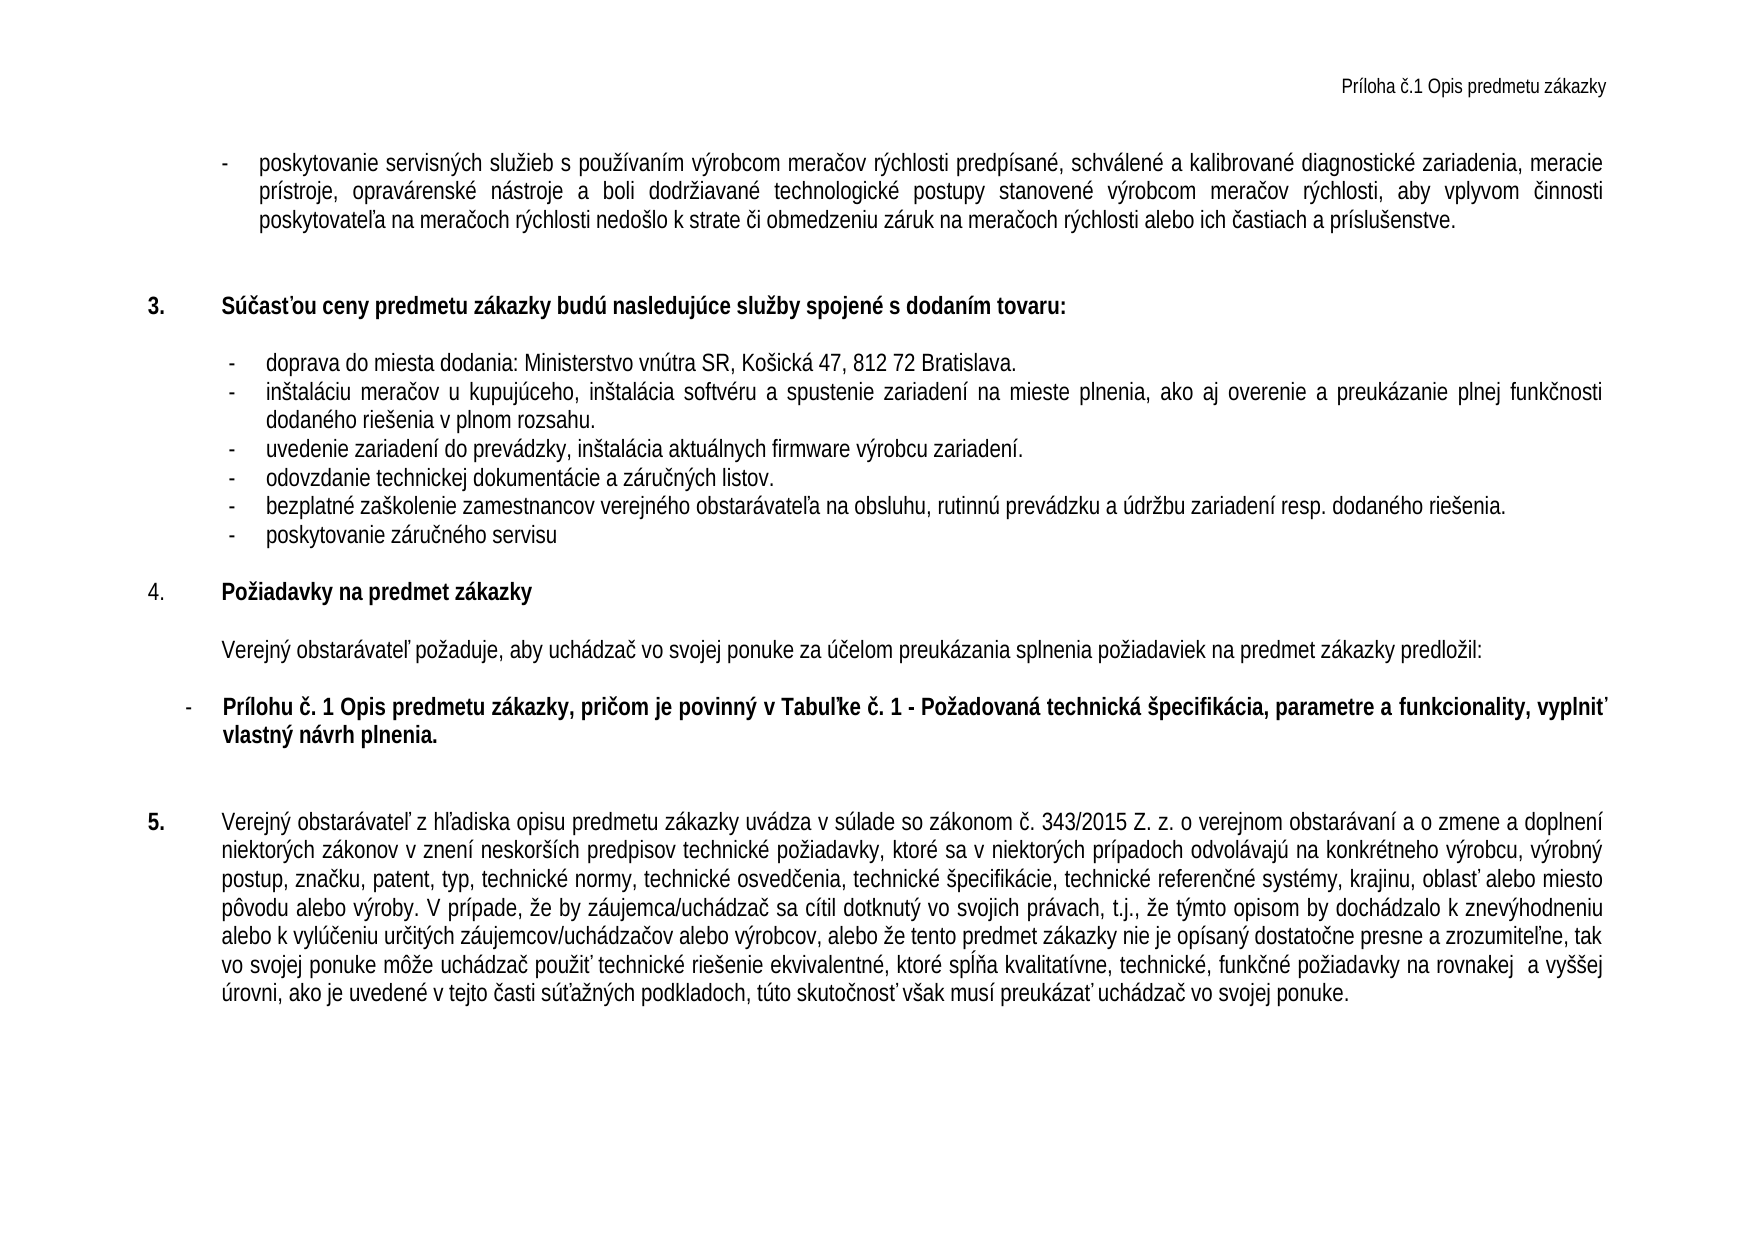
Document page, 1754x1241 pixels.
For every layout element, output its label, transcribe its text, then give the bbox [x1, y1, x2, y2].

list odovzdanie technickej dokumentácie a záručných listov. [228, 463, 1606, 491]
text 4. Požiadavky na predmet zákazky [148, 577, 1606, 606]
list poskytovanie servisných služieb s používaním výrobcom meračov rýchlosti predpísané, schválené a kalibrované diagnostické zariadenia, meracie prístroje, opravárenské nástroje a boli dodržiavané technologické postupy stanovené výrobcom meračov rýchlosti, aby vplyvom činnosti poskytovateľa na meračoch rýchlosti nedošlo k strate či obmedzeniu záruk na meračoch rýchlosti alebo ich častiach a príslušenstve. [221, 148, 1606, 233]
list Prílohu č. 1 Opis predmetu zákazky, pričom je povinný v Tabuľke č. 1 - Požadovaná technická špecifikácia, parametre a funkcionality, vyplniť vlastný návrh plnenia. [185, 692, 1606, 749]
list bezplatné zaškolenie zamestnancov verejného obstarávateľa na obsluhu, rutinnú prevádzku a údržbu zariadení resp. dodaného riešenia. [228, 491, 1606, 520]
list uvedenie zariadení do prevádzky, inštalácia aktuálnych firmware výrobcu zariadení. [228, 434, 1606, 463]
list inštaláciu meračov u kupujúceho, inštalácia softvéru a spustenie zariadení na mieste plnenia, ako aj overenie a preukázanie plnej funkčnosti dodaného riešenia v plnom rozsahu. [228, 377, 1606, 434]
text 5. Verejný obstarávateľ z hľadiska opisu predmetu zákazky uvádza v súlade so zákonom č. 343/2015 Z. z. o verejnom obstarávaní a o zmene a doplnení niektorých zákonov v znení neskorších predpisov technické požiadavky, ktoré sa v niektorých prípadoch odvolávajú na konkrétneho výrobcu, výrobný postup, značku, patent, typ, technické normy, technické osvedčenia, technické špecifikácie, technické referenčné systémy, krajinu, oblasť alebo miesto pôvodu alebo výroby. V prípade, že by záujemca/uchádzač sa cítil dotknutý vo svojich právach, t.j., že týmto opisom by dochádzalo k znevýhodneniu alebo k vylúčeniu určitých záujemcov/uchádzačov alebo výrobcov, alebo že tento predmet zákazky nie je opísaný dostatočne presne a zrozumiteľne, tak vo svojej ponuke môže uchádzač použiť technické riešenie ekvivalentné, ktoré spĺňa kvalitatívne, technické, funkčné požiadavky na rovnakej a vyššej úrovni, ako je uvedené v tejto časti súťažných podkladoch, túto skutočnosť však musí preukázať uchádzač vo svojej ponuke. [148, 807, 1606, 1007]
text Verejný obstarávateľ požaduje, aby uchádzač vo svojej ponuke za účelom preukázania splnenia požiadaviek na predmet zákazky predložil: [148, 634, 1606, 663]
list poskytovanie záručného servisu [228, 520, 1606, 549]
list doprava do miesta dodania: Ministerstvo vnútra SR, Košická 47, 812 72 Bratislava. [228, 348, 1606, 377]
text 3. Súčasťou ceny predmetu zákazky budú nasledujúce služby spojené s dodaním tovaru: [148, 291, 1606, 319]
